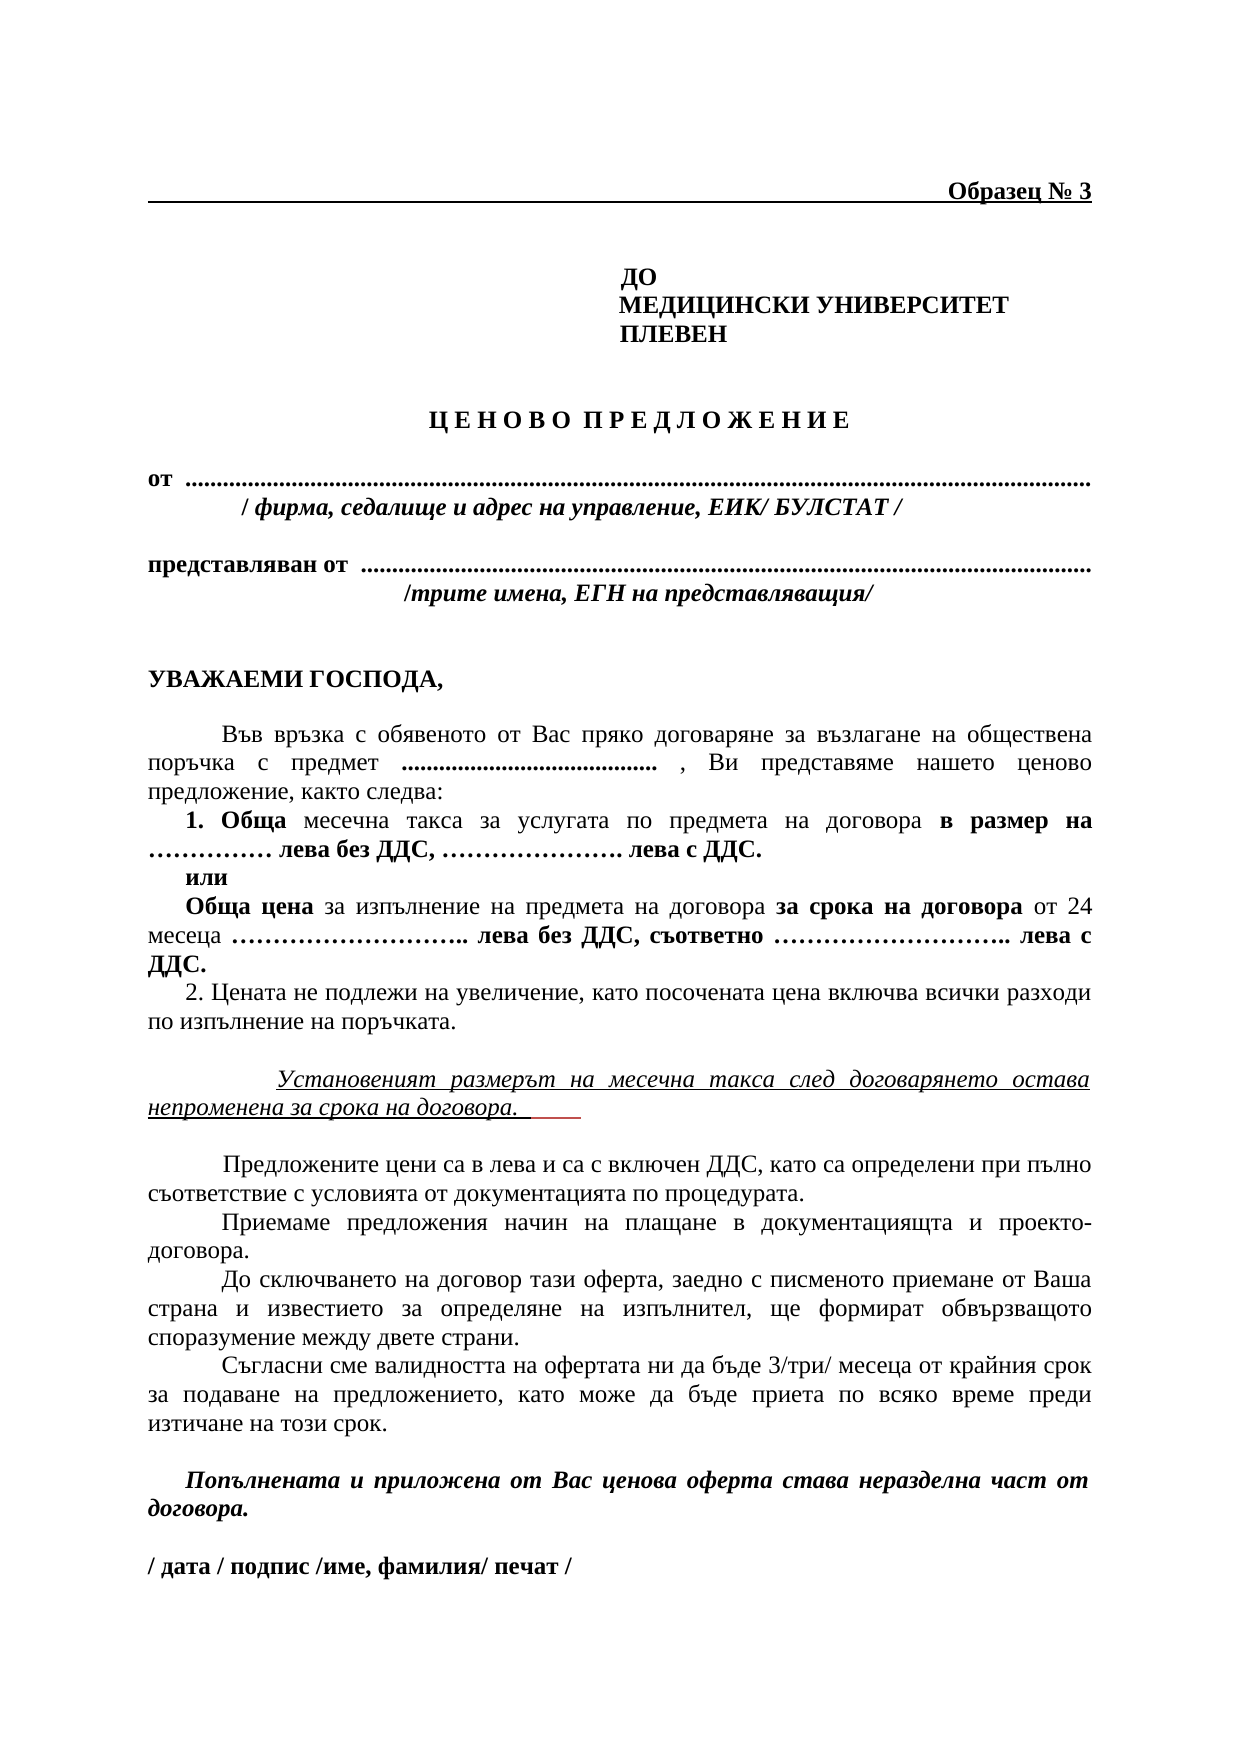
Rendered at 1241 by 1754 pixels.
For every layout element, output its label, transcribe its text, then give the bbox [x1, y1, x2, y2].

text /трите имена, ЕГН на представляващия/ [185, 578, 1093, 607]
text Попълнената и приложена от Вас ценова оферта става неразделна част от договора. [148, 1465, 1093, 1522]
text Предложените цени са в лева и са с включен ДДС, като са определени при пълно съответствие с условията от документацията по процедурата. [148, 1149, 1093, 1207]
text Съгласни сме валидността на офертата ни да бъде 3/три/ месеца от крайния срок за подаване на предложението, като може да бъде приета по всяко време преди изтичане на този срок. [148, 1351, 1093, 1437]
text / фирма, седалище и адрес на управление, ЕИК/ БУЛСТАТ / [185, 492, 1093, 521]
text Образец № 3 [148, 176, 1093, 205]
text 1. Обща месечна такса за услугата по предмета на договора в размер на …………… лева без ДДС, …………………. лева с ДДС. [148, 805, 1093, 862]
text / дата / подпис /име, фамилия/ печат / [148, 1551, 1093, 1580]
text представляван от ..................................................................................................................... [148, 549, 1093, 578]
text Във връзка с обявеното от Вас пряко договаряне за възлагане на обществена поръчка с предмет ......................................... , Ви представяме нашето ценово предложение, както следва: [148, 719, 1093, 805]
text УВАЖАЕМИ ГОСПОДА, [148, 664, 1093, 692]
text ПЛЕВЕН [185, 319, 1093, 348]
text Приемаме предложения начин на плащане в документациящта и проекто-договора. [148, 1207, 1093, 1264]
text МЕДИЦИНСКИ УНИВЕРСИТЕТ [185, 291, 1093, 319]
text 2. Цената не подлежи на увеличение, като посочената цена включва всички разходи по изпълнение на поръчката. [148, 977, 1093, 1035]
text Установеният размерът на месечна такса след договарянето остава непроменена за срока на договора. [148, 1064, 1093, 1121]
text До сключването на договор тази оферта, заедно с писменото приемане от Ваша страна и известието за определяне на изпълнител, ще формират обвързващото споразумение между двете страни. [148, 1264, 1093, 1351]
text Обща цена за изпълнение на предмета на договора за срока на договора от 24 месеца ……………………….. лева без ДДС, съответно ……………………….. лева с ДДС. [148, 891, 1093, 977]
text Ц Е Н О В О П Р Е Д Л О Ж Е Н И Е [185, 406, 1093, 434]
text от ................................................................................................................................................. [148, 463, 1093, 492]
text ДО [185, 262, 1093, 291]
text или [148, 862, 1093, 891]
